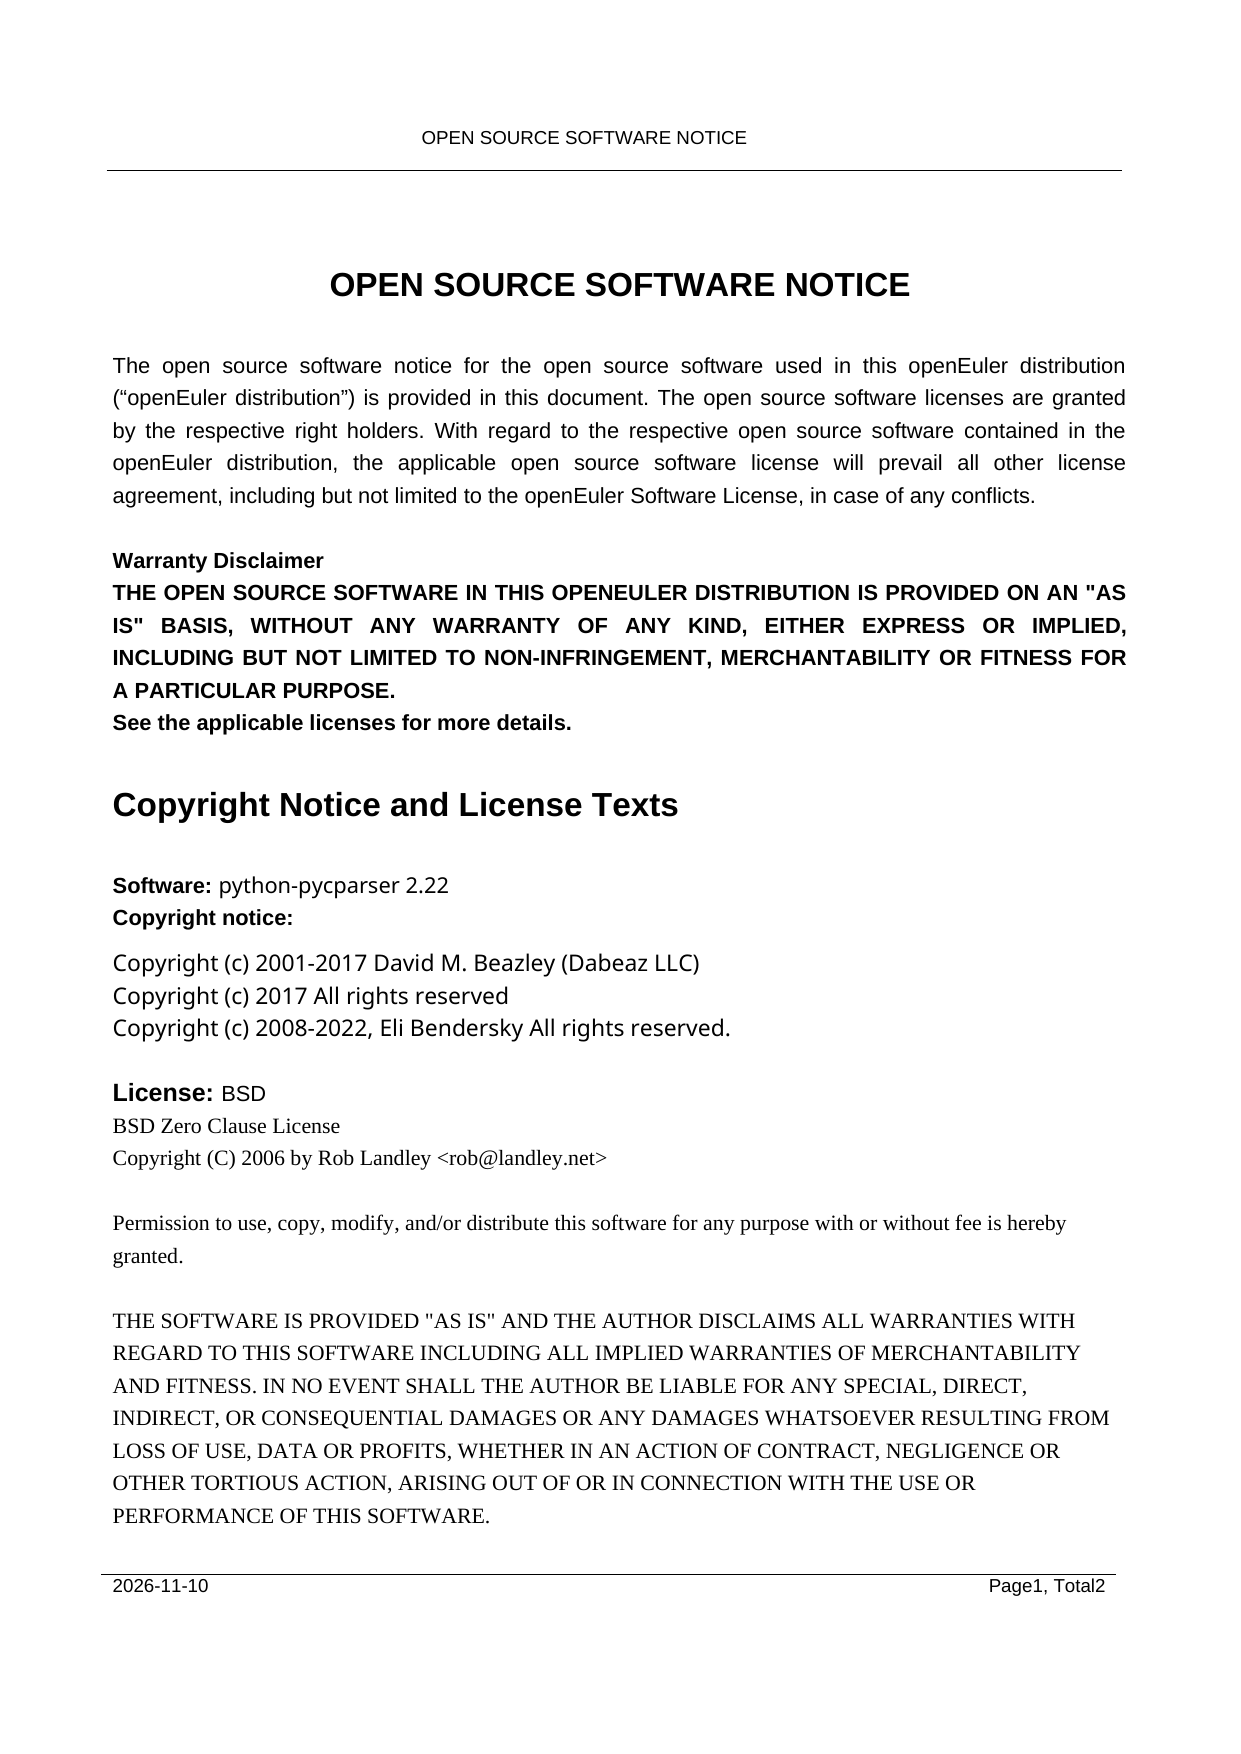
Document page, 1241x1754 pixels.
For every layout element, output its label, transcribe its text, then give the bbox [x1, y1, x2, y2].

text The open source software notice for the open source software used in this openEuler distribution (“openEuler distribution”) is provided in this document. The open source software licenses are granted by the respective right holders. With regard to the respective open source software contained in the openEuler distribution, the applicable open source software license will prevail all other license agreement, including but not limited to the openEuler Software License, in case of any conflicts. [112, 349, 1128, 511]
text License: BSD [112, 1077, 1128, 1109]
text Copyright Notice and License Texts [112, 771, 1128, 836]
text Copyright notice: [112, 901, 1128, 934]
text BSD Zero Clause License Copyright (C) 2006 by Rob Landley <rob@landley.net> Permission to use, copy, modify, and/or distribute this software for any purpose with or without fee is hereby granted. THE SOFTWARE IS PROVIDED "AS IS" AND THE AUTHOR DISCLAIMS ALL WARRANTIES WITH REGARD TO THIS SOFTWARE INCLUDING ALL IMPLIED WARRANTIES OF MERCHANTABILITY AND FITNESS. IN NO EVENT SHALL THE AUTHOR BE LIABLE FOR ANY SPECIAL, DIRECT, INDIRECT, OR CONSEQUENTIAL DAMAGES OR ANY DAMAGES WHATSOEVER RESULTING FROM LOSS OF USE, DATA OR PROFITS, WHETHER IN AN ACTION OF CONTRACT, NEGLIGENCE OR OTHER TORTIOUS ACTION, ARISING OUT OF OR IN CONNECTION WITH THE USE OR PERFORMANCE OF THIS SOFTWARE. [112, 1109, 1128, 1564]
title Software: python-pycparser 2.22 [112, 869, 1128, 901]
text THE OPEN SOURCE SOFTWARE IN THIS OPENEULER DISTRIBUTION IS PROVIDED ON AN "AS IS" BASIS, WITHOUT ANY WARRANTY OF ANY KIND, EITHER EXPRESS OR IMPLIED, INCLUDING BUT NOT LIMITED TO NON-INFRINGEMENT, MERCHANTABILITY OR FITNESS FOR A PARTICULAR PURPOSE. See the applicable licenses for more details. [112, 576, 1128, 739]
text Copyright (c) 2001-2017 David M. Beazley (Dabeaz LLC) Copyright (c) 2017 All rights reserved Copyright (c) 2008-2022, Eli Bendersky All rights reserved. [112, 947, 1128, 1077]
text Warranty Disclaimer [112, 544, 1128, 576]
text OPEN SOURCE SOFTWARE NOTICE [112, 251, 1128, 316]
